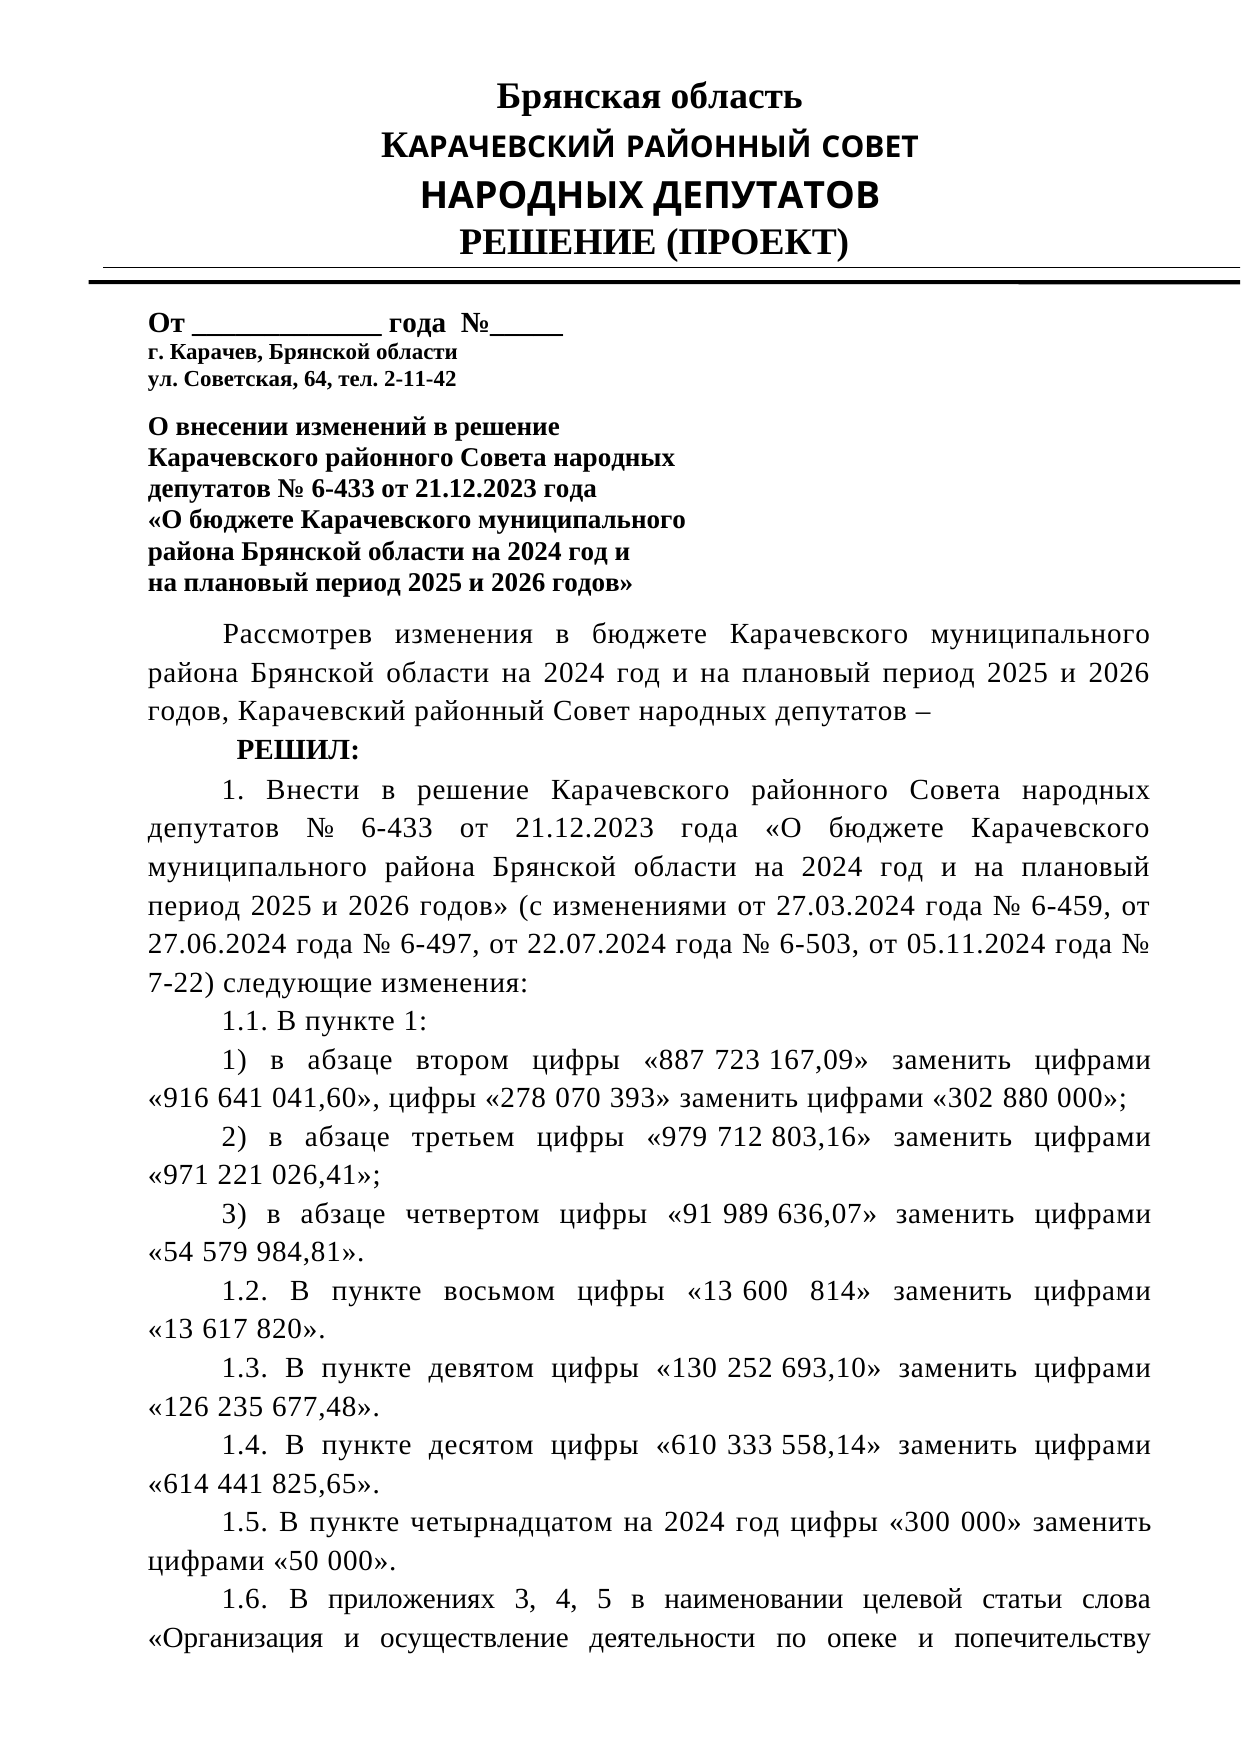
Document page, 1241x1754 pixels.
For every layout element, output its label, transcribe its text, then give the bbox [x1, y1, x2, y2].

text г. Карачев, Брянской области [148, 338, 1152, 364]
text 1.4. В пункте десятом цифры «610 333 558,14» заменить цифрами «614 441 825,65». [148, 1427, 1152, 1499]
text О внесении изменений в решение [148, 410, 1152, 441]
subtitle НАРОДНЫХ ДЕПУТАТОВ [148, 168, 1152, 219]
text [148, 1581, 1152, 1653]
text От _____________ года №_____ [148, 305, 1152, 338]
text 1. Внести в решение Карачевского районного Совета народных депутатов № 6-433 от 21.12.2023 года «О бюджете Карачевского муниципального района Брянской области на 2024 год и на плановый период 2025 и 2026 годов» (с изменениями от 27.03.2024 года № 6-459, от 27.06.2024 года № 6-497, от 22.07.2024 года № 6-503, от 05.11.2024 года № 7-22) следующие изменения: [148, 772, 1152, 998]
text 2) в абзаце третьем цифры «979 712 803,16» заменить цифрами «971 221 026,41»; [148, 1119, 1152, 1191]
text «О бюджете Карачевского муниципального [148, 503, 1152, 535]
text 1.2. В пункте восьмом цифры «13 600 814» заменить цифрами «13 617 820». [148, 1273, 1152, 1345]
text РЕШЕНИЕ (ПРОЕКТ) [148, 219, 1152, 262]
text Карачевского районного Совета народных [148, 441, 1152, 472]
text 3) в абзаце четвертом цифры «91 989 636,07» заменить цифрами «54 579 984,81». [148, 1196, 1152, 1268]
text Рассмотрев изменения в бюджете Карачевского муниципального района Брянской области на 2024 год и на плановый период 2025 и 2026 годов, Карачевский районный Совет народных депутатов – [148, 616, 1152, 727]
text 1) в абзаце втором цифры «887 723 167,09» заменить цифрами «916 641 041,60», цифры «278 070 393» заменить цифрами «302 880 000»; [148, 1042, 1152, 1114]
text депутатов № 6-433 от 21.12.2023 года [148, 472, 1152, 503]
subtitle Брянская область [148, 74, 1152, 117]
text 1.5. В пункте четырнадцатом на 2024 год цифры «300 000» заменить цифрами «50 000». [148, 1504, 1152, 1576]
text 1.1. В пункте 1: [148, 1003, 1152, 1037]
text ул. Советская, 64, тел. 2-11-42 [148, 364, 1152, 391]
text района Брянской области на 2024 год и [148, 535, 1152, 566]
text на плановый период 2025 и 2026 годов» [148, 566, 1152, 597]
subtitle Карачевский районный совет [148, 117, 1152, 168]
text РЕШИЛ: [148, 732, 1152, 765]
text 1.3. В пункте девятом цифры «130 252 693,10» заменить цифрами «126 235 677,48». [148, 1350, 1152, 1422]
